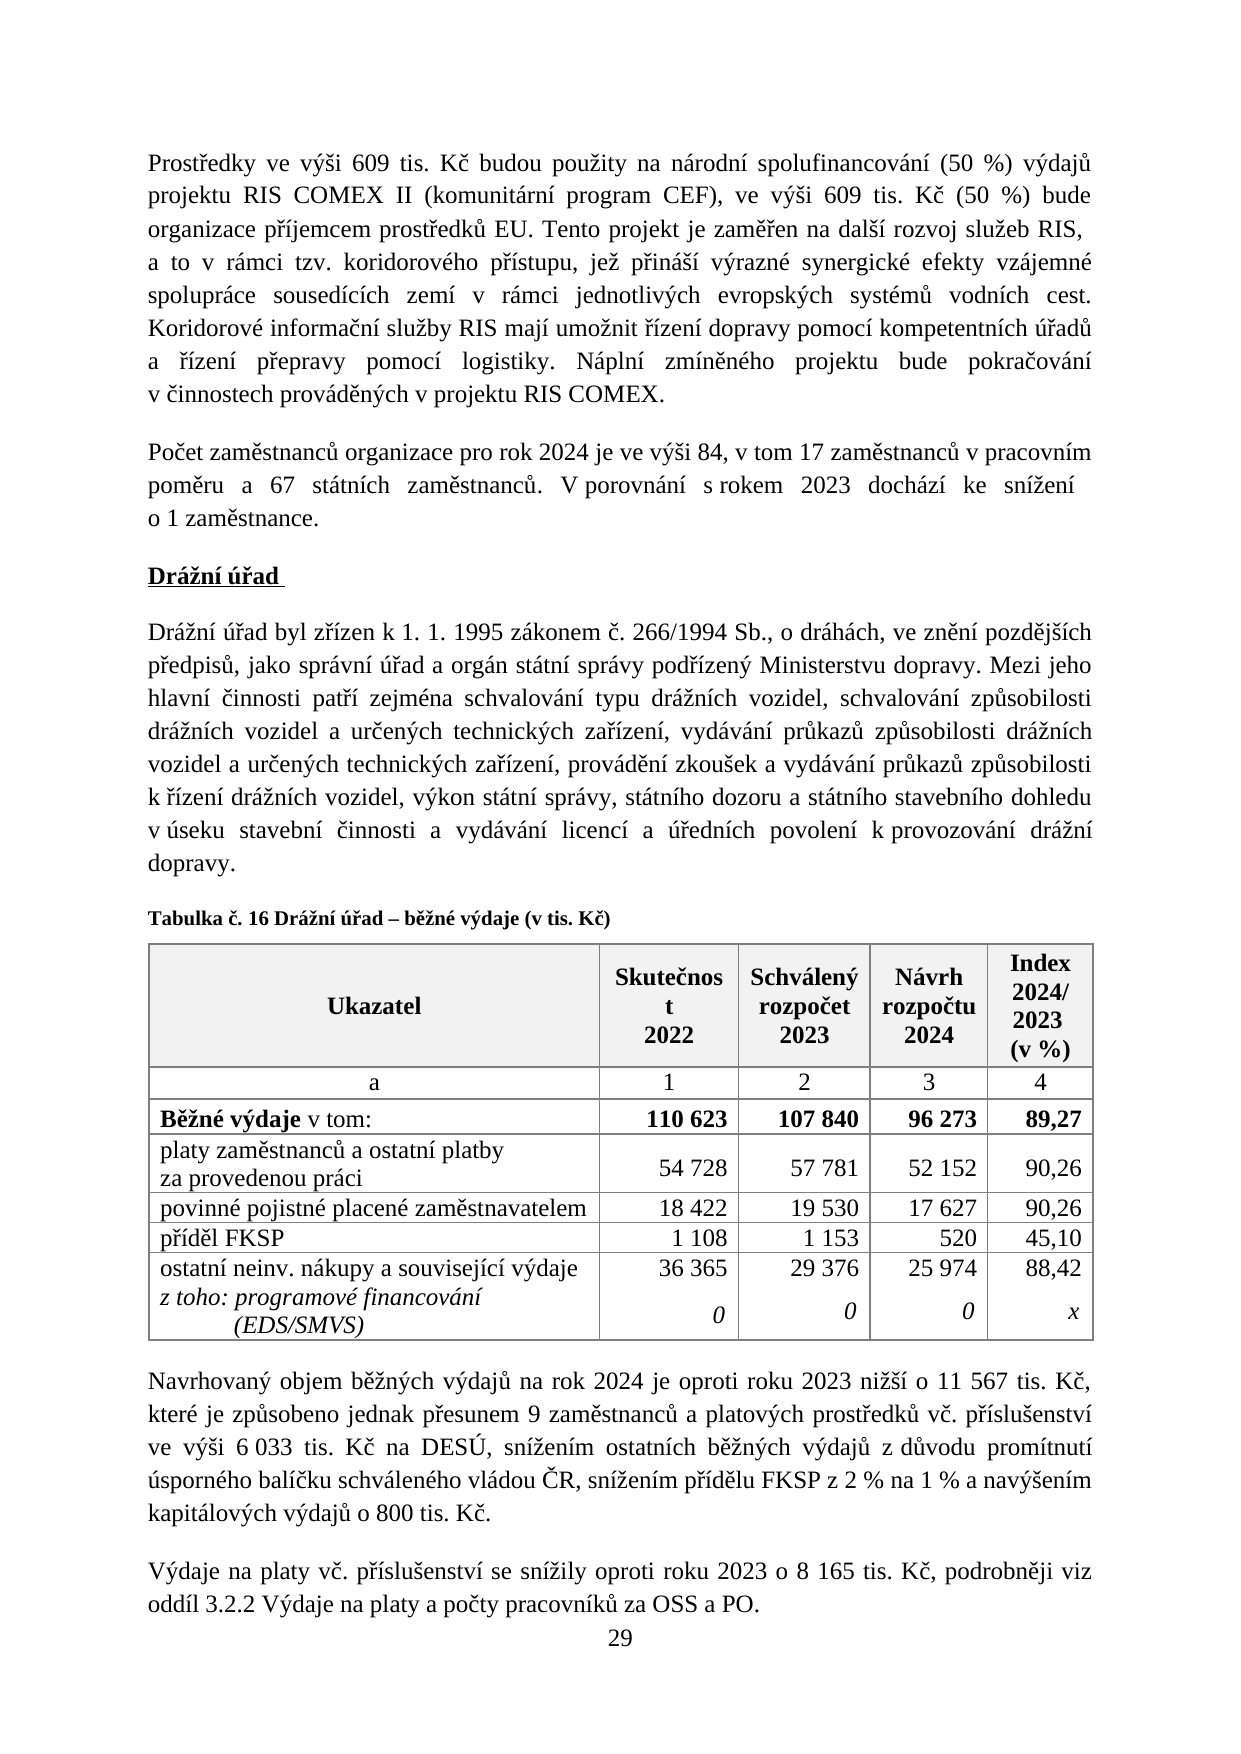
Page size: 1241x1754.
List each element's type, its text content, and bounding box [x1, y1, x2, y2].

table_cell 89,27 [988, 1100, 1092, 1133]
table_cell a [150, 1068, 599, 1098]
table_cell 45,10 [988, 1223, 1092, 1252]
table_cell ostatní neinv. nákupy a související výdaje [150, 1253, 599, 1282]
table_cell 96 273 [871, 1100, 987, 1133]
table_cell 520 [871, 1223, 987, 1252]
text Tabulka č. 16 Drážní úřad – běžné výdaje (v tis. Kč) [148, 906, 1093, 930]
table_header Schválený rozpočet 2023 [739, 945, 869, 1066]
table_header Návrh rozpočtu 2024 [871, 945, 987, 1066]
table_cell 0 [871, 1282, 987, 1339]
table_cell x [988, 1282, 1092, 1339]
table_cell 1 108 [600, 1223, 738, 1252]
table_cell 90,26 [988, 1193, 1092, 1222]
table_cell 0 [600, 1282, 738, 1339]
table_cell příděl FKSP [150, 1223, 599, 1252]
table_cell 52 152 [871, 1135, 987, 1192]
table_cell povinné pojistné placené zaměstnavatelem [150, 1193, 599, 1222]
table_cell 90,26 [988, 1135, 1092, 1192]
table_cell 17 627 [871, 1193, 987, 1222]
text Výdaje na platy vč. příslušenství se snížily oproti roku 2023 o 8 165 tis. Kč, podrobněji viz oddíl 3.2.2 Výdaje na platy a počty pracovníků za OSS a PO. [148, 1556, 1093, 1618]
subtitle Drážní úřad [148, 561, 1093, 589]
table_cell 18 422 [600, 1193, 738, 1222]
text Drážní úřad byl zřízen k 1. 1. 1995 zákonem č. 266/1994 Sb., o dráhách, ve znění pozdějších předpisů, jako správní úřad a orgán státní správy podřízený Ministerstvu dopravy. Mezi jeho hlavní činnosti patří zejména schvalování typu drážních vozidel, schvalování způsobilosti drážních vozidel a určených technických zařízení, vydávání průkazů způsobilosti drážních vozidel a určených technických zařízení, provádění zkoušek a vydávání průkazů způsobilosti k řízení drážních vozidel, výkon státní správy, státního dozoru a státního stavebního dohledu v úseku stavební činnosti a vydávání licencí a úředních povolení k provozování drážní dopravy. [148, 617, 1093, 877]
table_cell 25 974 [871, 1253, 987, 1282]
table_cell 110 623 [600, 1100, 738, 1133]
text Navrhovaný objem běžných výdajů na rok 2024 je oproti roku 2023 nižší o 11 567 tis. Kč, které je způsobeno jednak přesunem 9 zaměstnanců a platových prostředků vč. příslušenství ve výši 6 033 tis. Kč na DESÚ, snížením ostatních běžných výdajů z důvodu promítnutí úsporného balíčku schváleného vládou ČR, snížením přídělu FKSP z 2 % na 1 % a navýšením kapitálových výdajů o 800 tis. Kč. [148, 1366, 1093, 1527]
table_header Index 2024/ 2023 (v %) [988, 945, 1092, 1066]
table_cell 57 781 [739, 1135, 869, 1192]
table_cell 0 [739, 1282, 869, 1339]
table_cell 107 840 [739, 1100, 869, 1133]
table_cell platy zaměstnanců a ostatní platby za provedenou práci [150, 1135, 599, 1192]
table_cell z toho: programové financování (EDS/SMVS) [150, 1282, 599, 1339]
table_cell 36 365 [600, 1253, 738, 1282]
text Počet zaměstnanců organizace pro rok 2024 je ve výši 84, v tom 17 zaměstnanců v pracovním poměru a 67 státních zaměstnanců. V porovnání s rokem 2023 dochází ke snížení o 1 zaměstnance. [148, 437, 1093, 532]
table_cell 1 153 [739, 1223, 869, 1252]
table_cell 1 [600, 1068, 738, 1098]
table_cell 2 [739, 1068, 869, 1098]
table_header Ukazatel [150, 945, 599, 1066]
table_cell 54 728 [600, 1135, 738, 1192]
table_cell Běžné výdaje v tom: [150, 1100, 599, 1133]
text Prostředky ve výši 609 tis. Kč budou použity na národní spolufinancování (50 %) výdajů projektu RIS COMEX II (komunitární program CEF), ve výši 609 tis. Kč (50 %) bude organizace příjemcem prostředků EU. Tento projekt je zaměřen na další rozvoj služeb RIS, a to v rámci tzv. koridorového přístupu, jež přináší výrazné synergické efekty vzájemné spolupráce sousedících zemí v rámci jednotlivých evropských systémů vodních cest. Koridorové informační služby RIS mají umožnit řízení dopravy pomocí kompetentních úřadů a řízení přepravy pomocí logistiky. Náplní zmíněného projektu bude pokračování v činnostech prováděných v projektu RIS COMEX. [148, 148, 1093, 407]
table_cell 4 [988, 1068, 1092, 1098]
table_cell 29 376 [739, 1253, 869, 1282]
table_cell 88,42 [988, 1253, 1092, 1282]
table_cell 3 [871, 1068, 987, 1098]
table_cell 19 530 [739, 1193, 869, 1222]
table_header Skutečnost 2022 [600, 945, 738, 1066]
